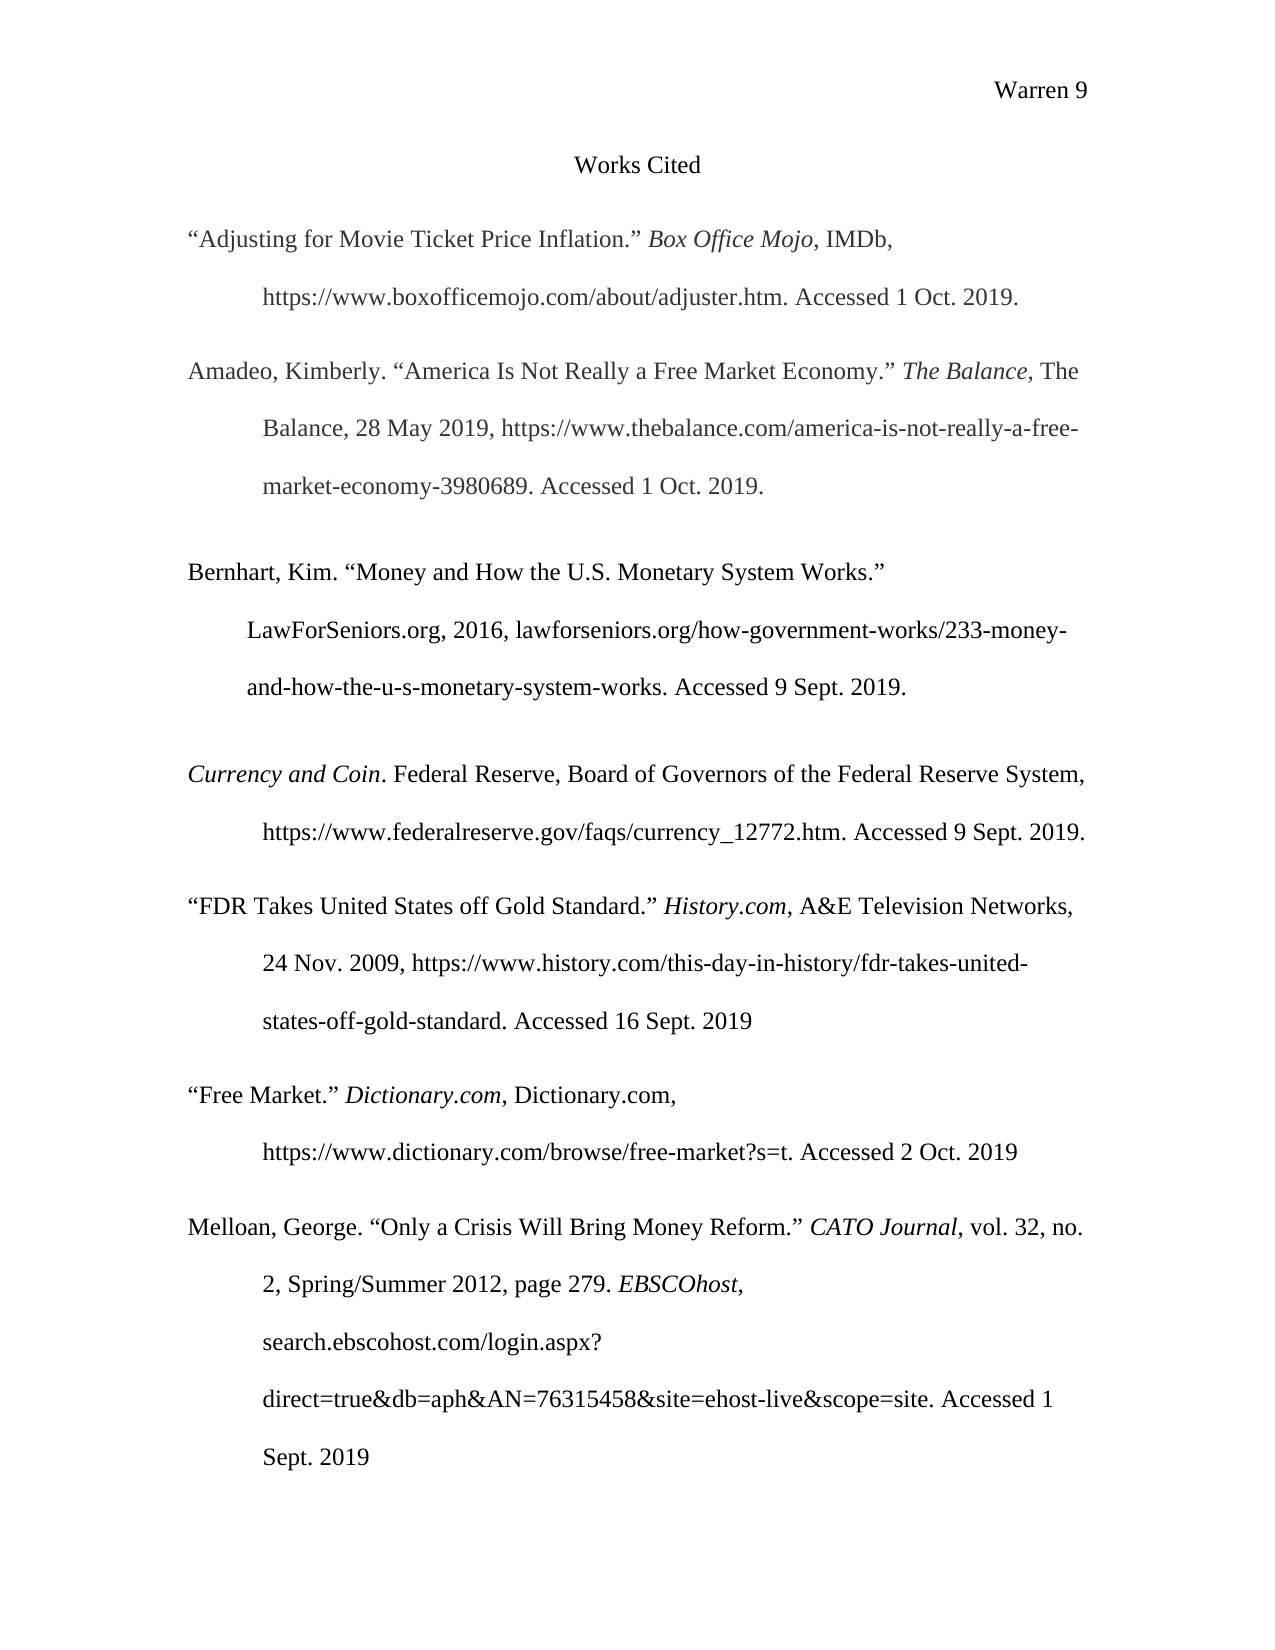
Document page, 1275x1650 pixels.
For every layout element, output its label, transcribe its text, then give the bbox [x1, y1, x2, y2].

text Bernhart, Kim. “Money and How the U.S. Monetary System Works.” LawForSeniors.org, 2016, lawforseniors.org/how-government-works/233-money-and-how-the-u-s-monetary-system-works. Accessed 9 Sept. 2019. [187, 557, 1087, 701]
text Works Cited [187, 150, 1087, 179]
text Melloan, George. “Only a Crisis Will Bring Money Reform.” CATO Journal, vol. 32, no. 2, Spring/Summer 2012, page 279. EBSCOhost, search.ebscohost.com/login.aspx?direct=true&db=aph&AN=76315458&site=ehost-live&scope=site. Accessed 1 Sept. 2019 [187, 1212, 1087, 1470]
text Amadeo, Kimberly. “America Is Not Really a Free Market Economy.” The Balance, The Balance, 28 May 2019, https://www.thebalance.com/america-is-not-really-a-free-market-economy-3980689. Accessed 1 Oct. 2019. [187, 356, 1087, 499]
text “FDR Takes United States off Gold Standard.” History.com, A&E Television Networks, 24 Nov. 2009, https://www.history.com/this-day-in-history/fdr-takes-united-states-off-gold-standard. Accessed 16 Sept. 2019 [187, 891, 1087, 1034]
text Currency and Coin. Federal Reserve, Board of Governors of the Federal Reserve System, https://www.federalreserve.gov/faqs/currency_12772.htm. Accessed 9 Sept. 2019. [187, 759, 1087, 845]
text “Free Market.” Dictionary.com, Dictionary.com, https://www.dictionary.com/browse/free-market?s=t. Accessed 2 Oct. 2019 [187, 1080, 1087, 1166]
text “Adjusting for Movie Ticket Price Inflation.” Box Office Mojo, IMDb, https://www.boxofficemojo.com/about/adjuster.htm. Accessed 1 Oct. 2019. [187, 224, 1087, 310]
